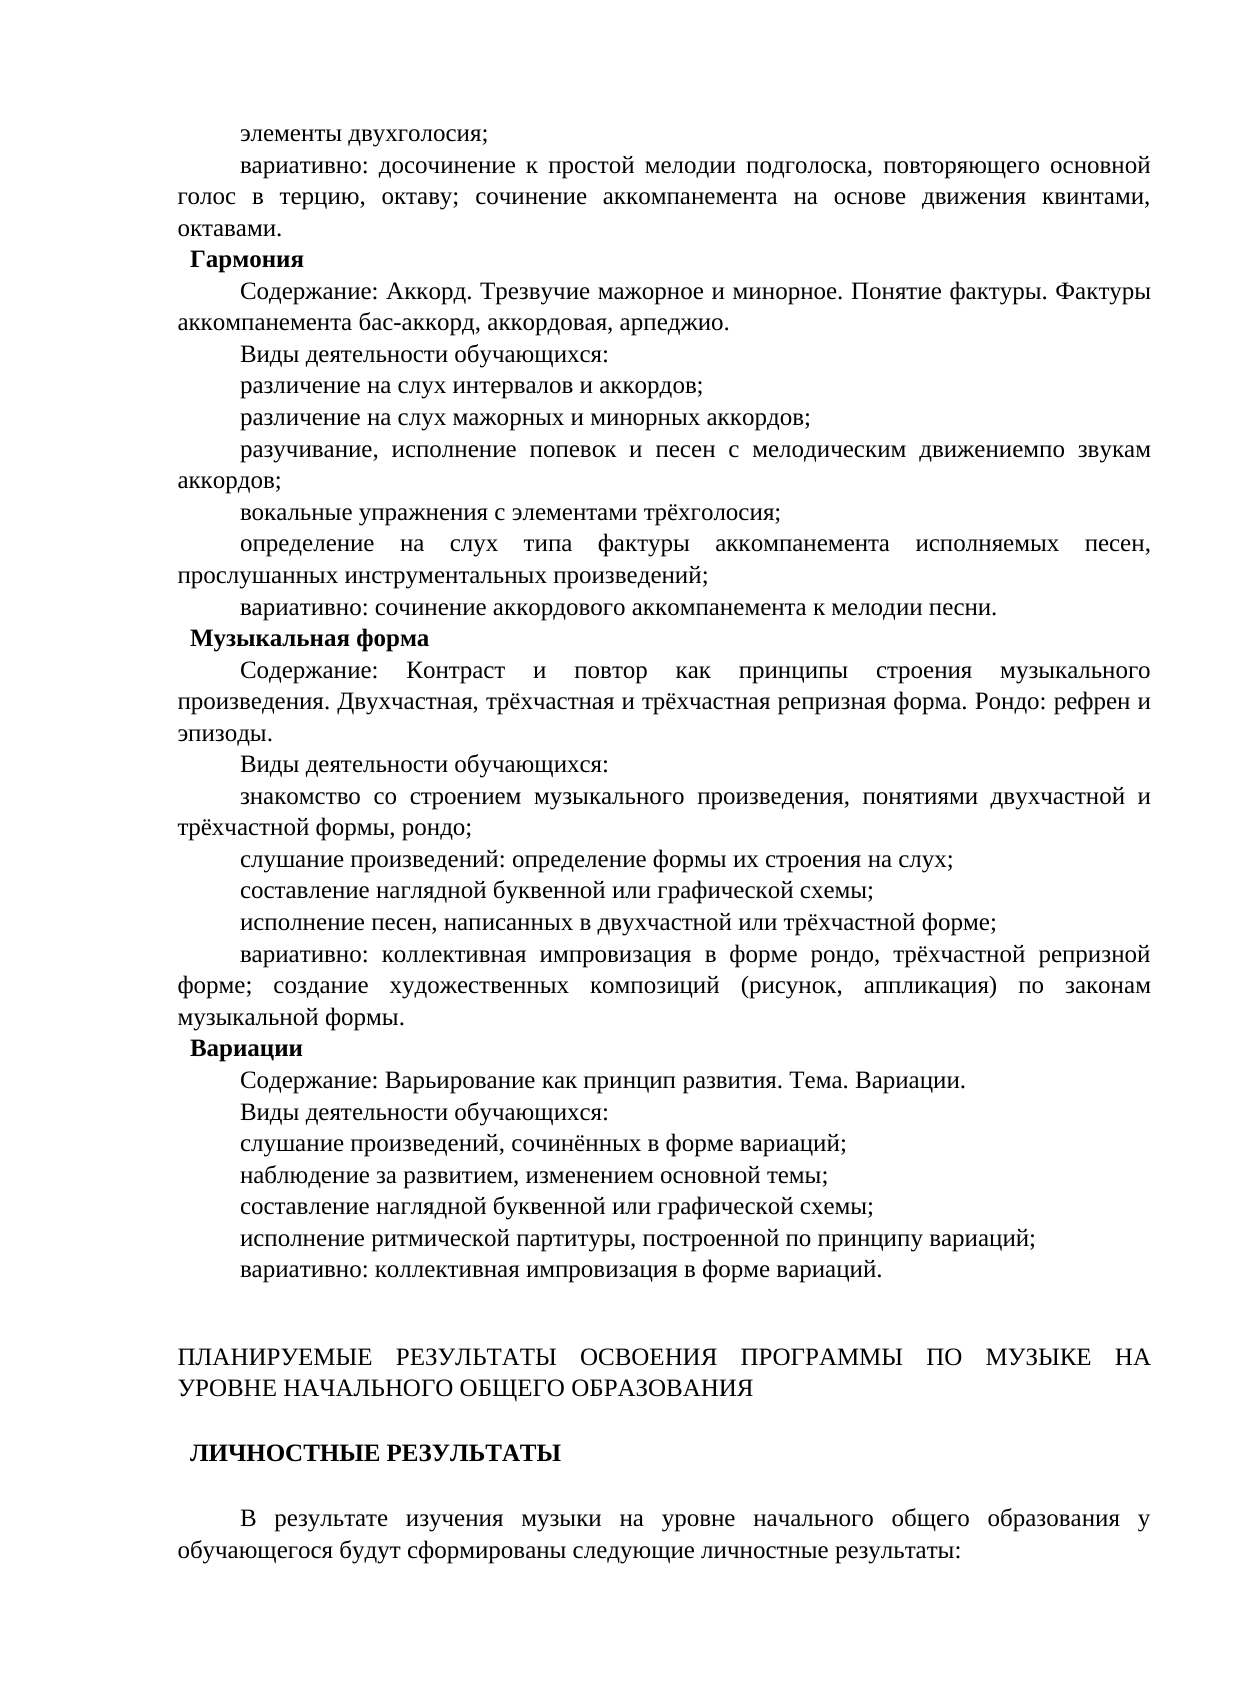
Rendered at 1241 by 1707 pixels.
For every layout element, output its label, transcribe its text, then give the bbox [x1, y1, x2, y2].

text наблюдение за развитием, изменением основной темы; [177, 1160, 1152, 1188]
text В результате изучения музыки на уровне начального общего образования у обучающегося будут сформированы следующие личностные результаты: [177, 1503, 1152, 1564]
text различение на слух интервалов и аккордов; [177, 371, 1152, 399]
text различение на слух мажорных и минорных аккордов; [177, 402, 1152, 431]
text составление наглядной буквенной или графической схемы; [177, 876, 1152, 904]
text вокальные упражнения с элементами трёхголосия; [177, 497, 1152, 526]
text определение на слух типа фактуры аккомпанемента исполняемых песен, прослушанных инструментальных произведений; [177, 528, 1152, 589]
text исполнение ритмической партитуры, построенной по принципу вариаций; [177, 1223, 1152, 1252]
text Вариации [190, 1033, 1152, 1062]
text вариативно: досочинение к простой мелодии подголоска, повторяющего основной голос в терцию, октаву; сочинение аккомпанемента на основе движения квинтами, октавами. [177, 150, 1152, 242]
text Музыкальная форма [190, 623, 1152, 652]
text слушание произведений: определение формы их строения на слух; [177, 844, 1152, 873]
text слушание произведений, сочинённых в форме вариаций; [177, 1128, 1152, 1157]
text разучивание, исполнение попевок и песен с мелодическим движениемпо звукам аккордов; [177, 434, 1152, 494]
text составление наглядной буквенной или графической схемы; [177, 1191, 1152, 1220]
text вариативно: коллективная импровизация в форме рондо, трёхчастной репризной форме; создание художественных композиций (рисунок, аппликация) по законам музыкальной формы. [177, 939, 1152, 1031]
text элементы двухголосия; [177, 118, 1152, 147]
text Виды деятельности обучающихся: [177, 339, 1152, 368]
text Виды деятельности обучающихся: [177, 1097, 1152, 1125]
text вариативно: коллективная импровизация в форме вариаций. [177, 1254, 1152, 1283]
text Содержание: Контраст и повтор как принципы строения музыкального произведения. Двухчастная, трёхчастная и трёхчастная репризная форма. Рондо: рефрен и эпизоды. [177, 655, 1152, 747]
text вариативно: сочинение аккордового аккомпанемента к мелодии песни. [177, 592, 1152, 620]
text исполнение песен, написанных в двухчастной или трёхчастной форме; [177, 907, 1152, 936]
text ПЛАНИРУЕМЫЕ РЕЗУЛЬТАТЫ ОСВОЕНИЯ ПРОГРАММЫ ПО МУЗЫКЕ НА УРОВНЕ НАЧАЛЬНОГО ОБЩЕГО ОБРАЗОВАНИЯ [177, 1342, 1152, 1402]
text ЛИЧНОСТНЫЕ РЕЗУЛЬТАТЫ [190, 1438, 1152, 1467]
text знакомство со строением музыкального произведения, понятиями двухчастной и трёхчастной формы, рондо; [177, 781, 1152, 841]
text Виды деятельности обучающихся: [177, 749, 1152, 778]
text Гармония [190, 244, 1152, 273]
text Содержание: Варьирование как принцип развития. Тема. Вариации. [177, 1065, 1152, 1094]
text Содержание: Аккорд. Трезвучие мажорное и минорное. Понятие фактуры. Фактуры аккомпанемента бас-аккорд, аккордовая, арпеджио. [177, 276, 1152, 336]
